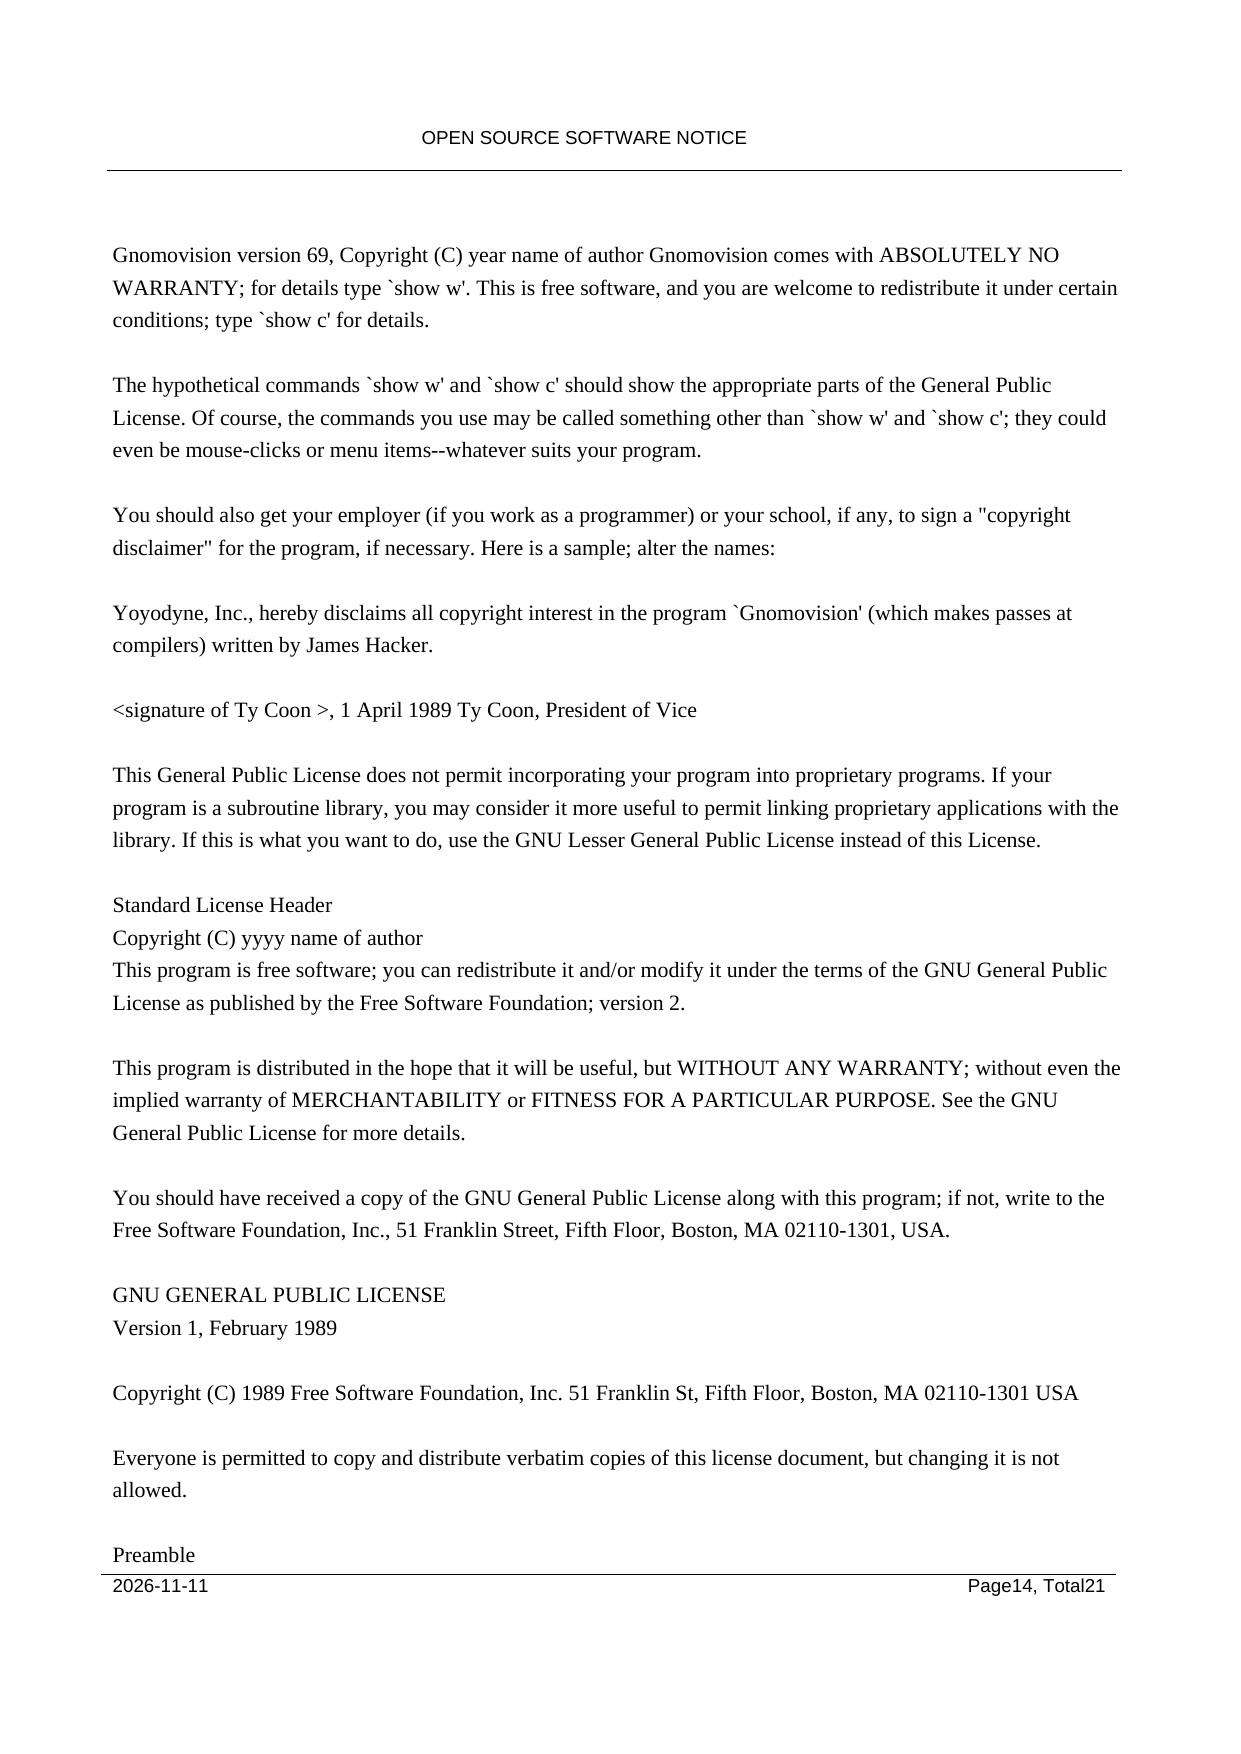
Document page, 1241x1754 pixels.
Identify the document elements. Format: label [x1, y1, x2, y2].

text [112, 206, 1128, 1571]
